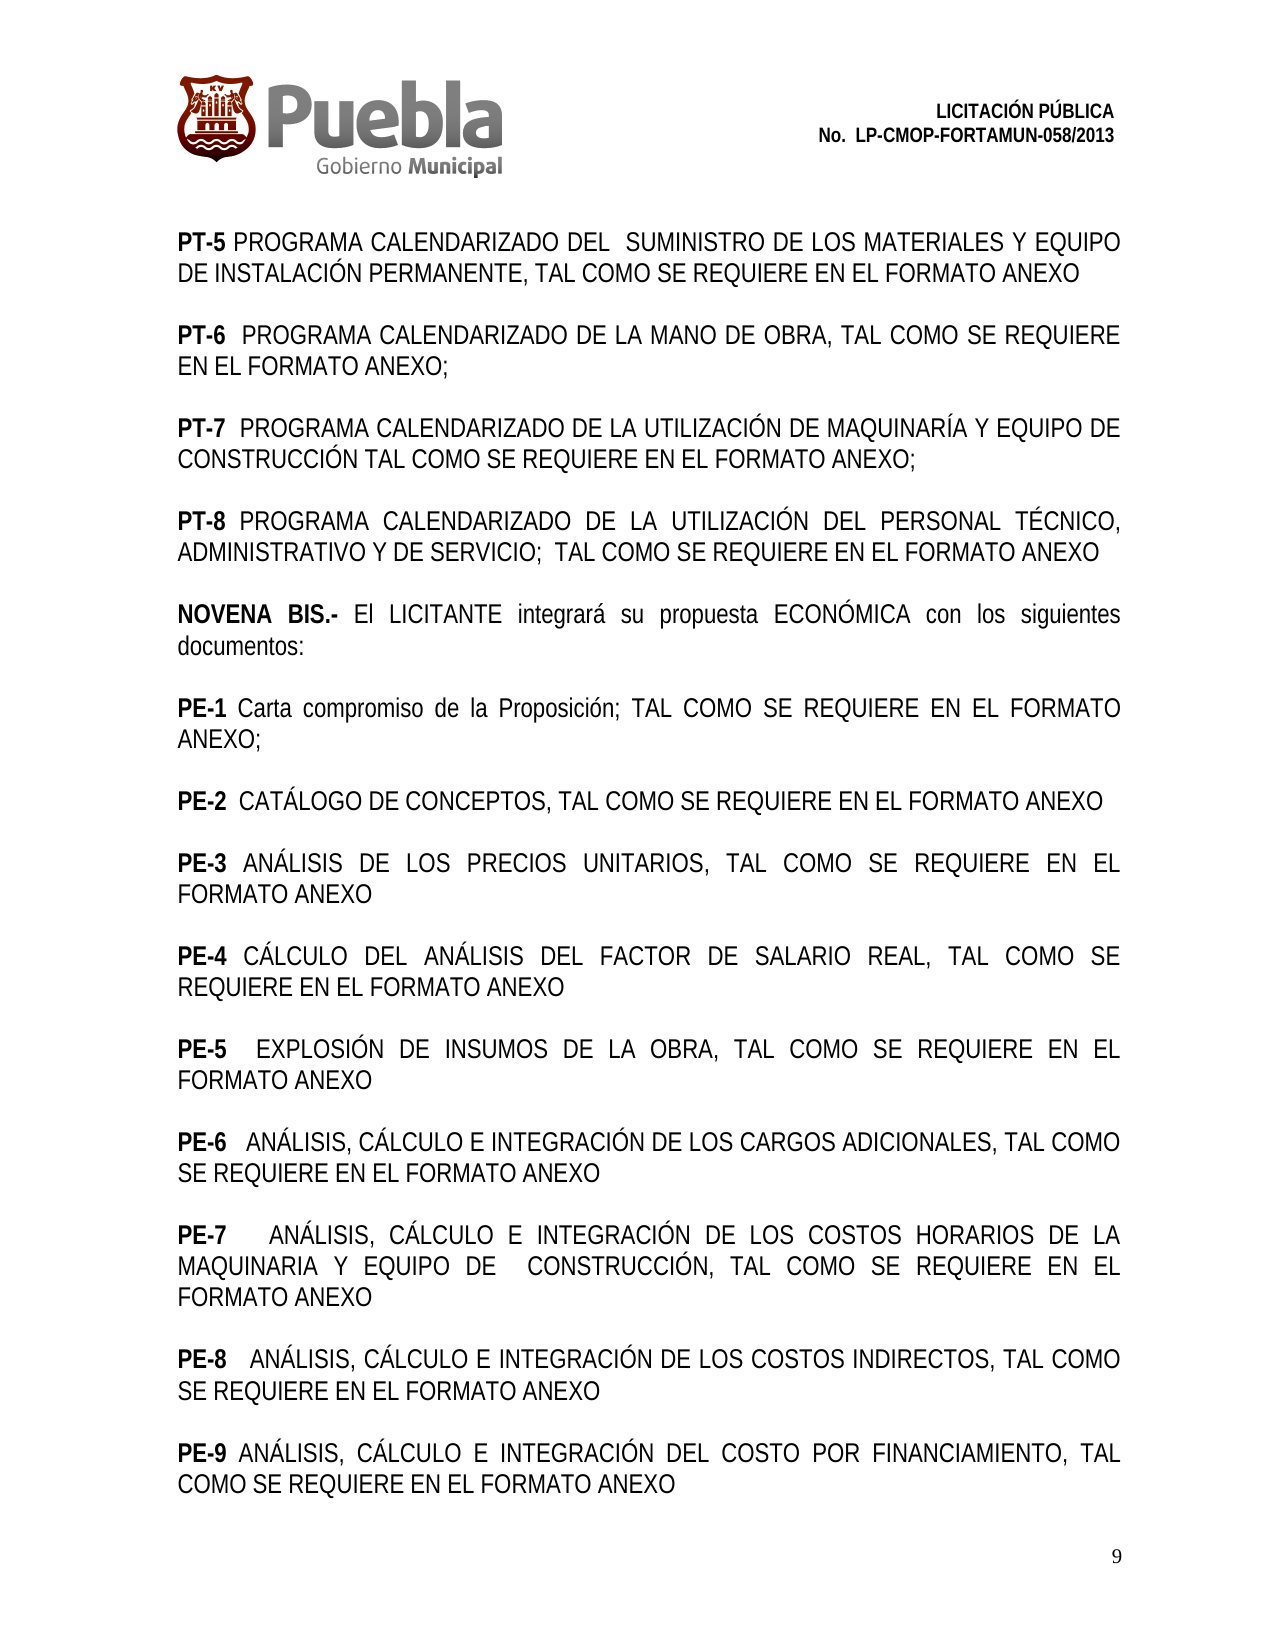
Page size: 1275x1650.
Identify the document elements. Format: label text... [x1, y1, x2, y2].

text PE-8 ANÁLISIS, CÁLCULO E INTEGRACIÓN DE LOS COSTOS INDIRECTOS, TAL COMO SE REQUIERE EN EL FORMATO ANEXO [177, 1344, 1122, 1406]
text NOVENA BIS.- El LICITANTE integrará su propuesta ECONÓMICA con los siguientes documentos: [177, 599, 1122, 661]
text PE-1 Carta compromiso de la Proposición; TAL COMO SE REQUIERE EN EL FORMATO ANEXO; [177, 692, 1122, 754]
text PT-7 PROGRAMA CALENDARIZADO DE LA UTILIZACIÓN DE MAQUINARÍA Y EQUIPO DE CONSTRUCCIÓN TAL COMO SE REQUIERE EN EL FORMATO ANEXO; [177, 412, 1122, 474]
picture [177, 75, 502, 178]
text PE-5 EXPLOSIÓN DE INSUMOS DE LA OBRA, TAL COMO SE REQUIERE EN EL FORMATO ANEXO [177, 1033, 1122, 1095]
text PE-4 CÁLCULO DEL ANÁLISIS DEL FACTOR DE SALARIO REAL, TAL COMO SE REQUIERE EN EL FORMATO ANEXO [177, 940, 1122, 1002]
text PE-6 ANÁLISIS, CÁLCULO E INTEGRACIÓN DE LOS CARGOS ADICIONALES, TAL COMO SE REQUIERE EN EL FORMATO ANEXO [177, 1126, 1122, 1188]
text PT-6 PROGRAMA CALENDARIZADO DE LA MANO DE OBRA, TAL COMO SE REQUIERE EN EL FORMATO ANEXO; [177, 319, 1122, 381]
text PE-3 ANÁLISIS DE LOS PRECIOS UNITARIOS, TAL COMO SE REQUIERE EN EL FORMATO ANEXO [177, 847, 1122, 909]
text PT-5 PROGRAMA CALENDARIZADO DEL SUMINISTRO DE LOS MATERIALES Y EQUIPO DE INSTALACIÓN PERMANENTE, TAL COMO SE REQUIERE EN EL FORMATO ANEXO [177, 226, 1122, 288]
text PE-2 CATÁLOGO DE CONCEPTOS, TAL COMO SE REQUIERE EN EL FORMATO ANEXO [177, 785, 1122, 816]
text PT-8 PROGRAMA CALENDARIZADO DE LA UTILIZACIÓN DEL PERSONAL TÉCNICO, ADMINISTRATIVO Y DE SERVICIO; TAL COMO SE REQUIERE EN EL FORMATO ANEXO [177, 506, 1122, 568]
text PE-9 ANÁLISIS, CÁLCULO E INTEGRACIÓN DEL COSTO POR FINANCIAMIENTO, TAL COMO SE REQUIERE EN EL FORMATO ANEXO [177, 1437, 1122, 1499]
text PE-7 ANÁLISIS, CÁLCULO E INTEGRACIÓN DE LOS COSTOS HORARIOS DE LA MAQUINARIA Y EQUIPO DE CONSTRUCCIÓN, TAL COMO SE REQUIERE EN EL FORMATO ANEXO [177, 1219, 1122, 1313]
